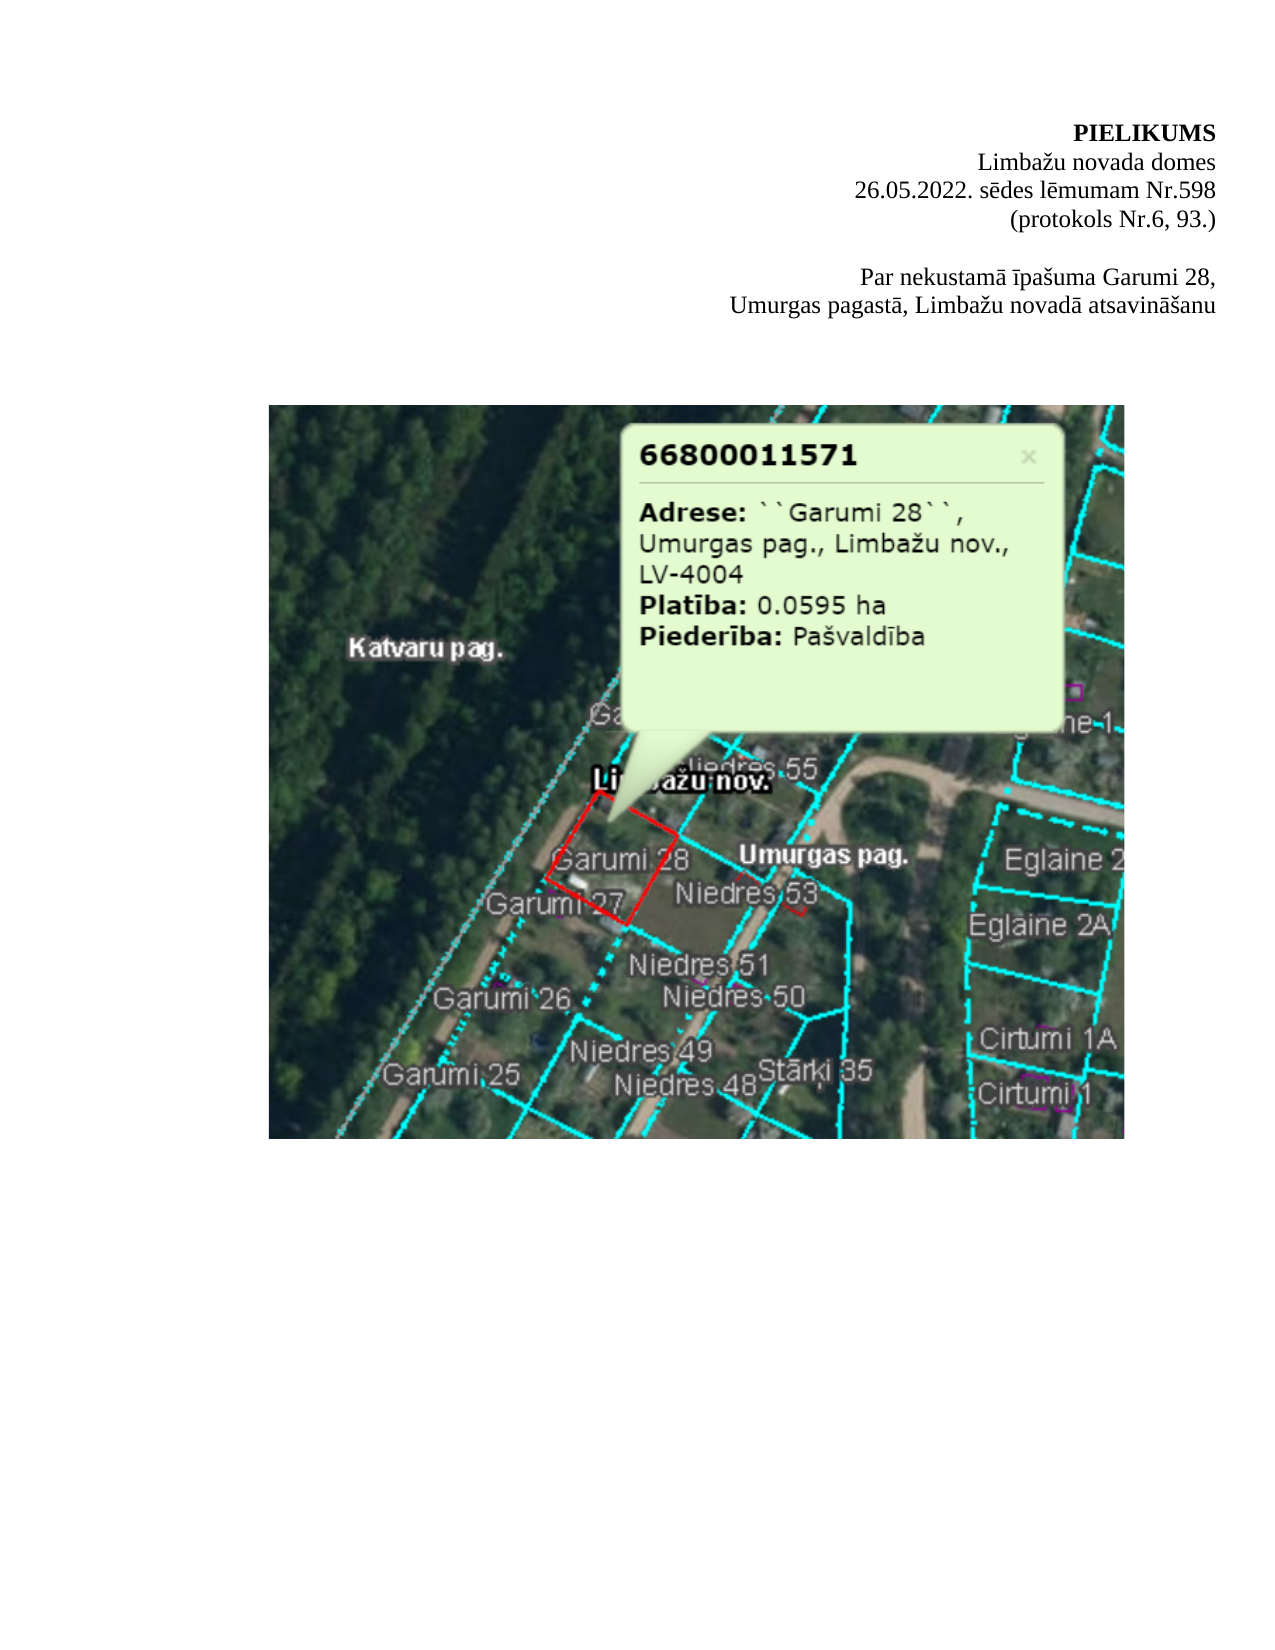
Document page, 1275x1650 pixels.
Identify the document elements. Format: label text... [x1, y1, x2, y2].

text 26.05.2022. sēdes lēmumam Nr.598 [177, 176, 1216, 204]
text Limbažu novada domes [177, 147, 1216, 176]
text PIELIKUMS [177, 118, 1216, 147]
text Par nekustamā īpašuma Garumi 28, [177, 262, 1216, 291]
text Umurgas pagastā, Limbažu novadā atsavināšanu [177, 291, 1216, 319]
picture [268, 405, 1125, 1139]
text (protokols Nr.6, 93.) [177, 204, 1216, 233]
